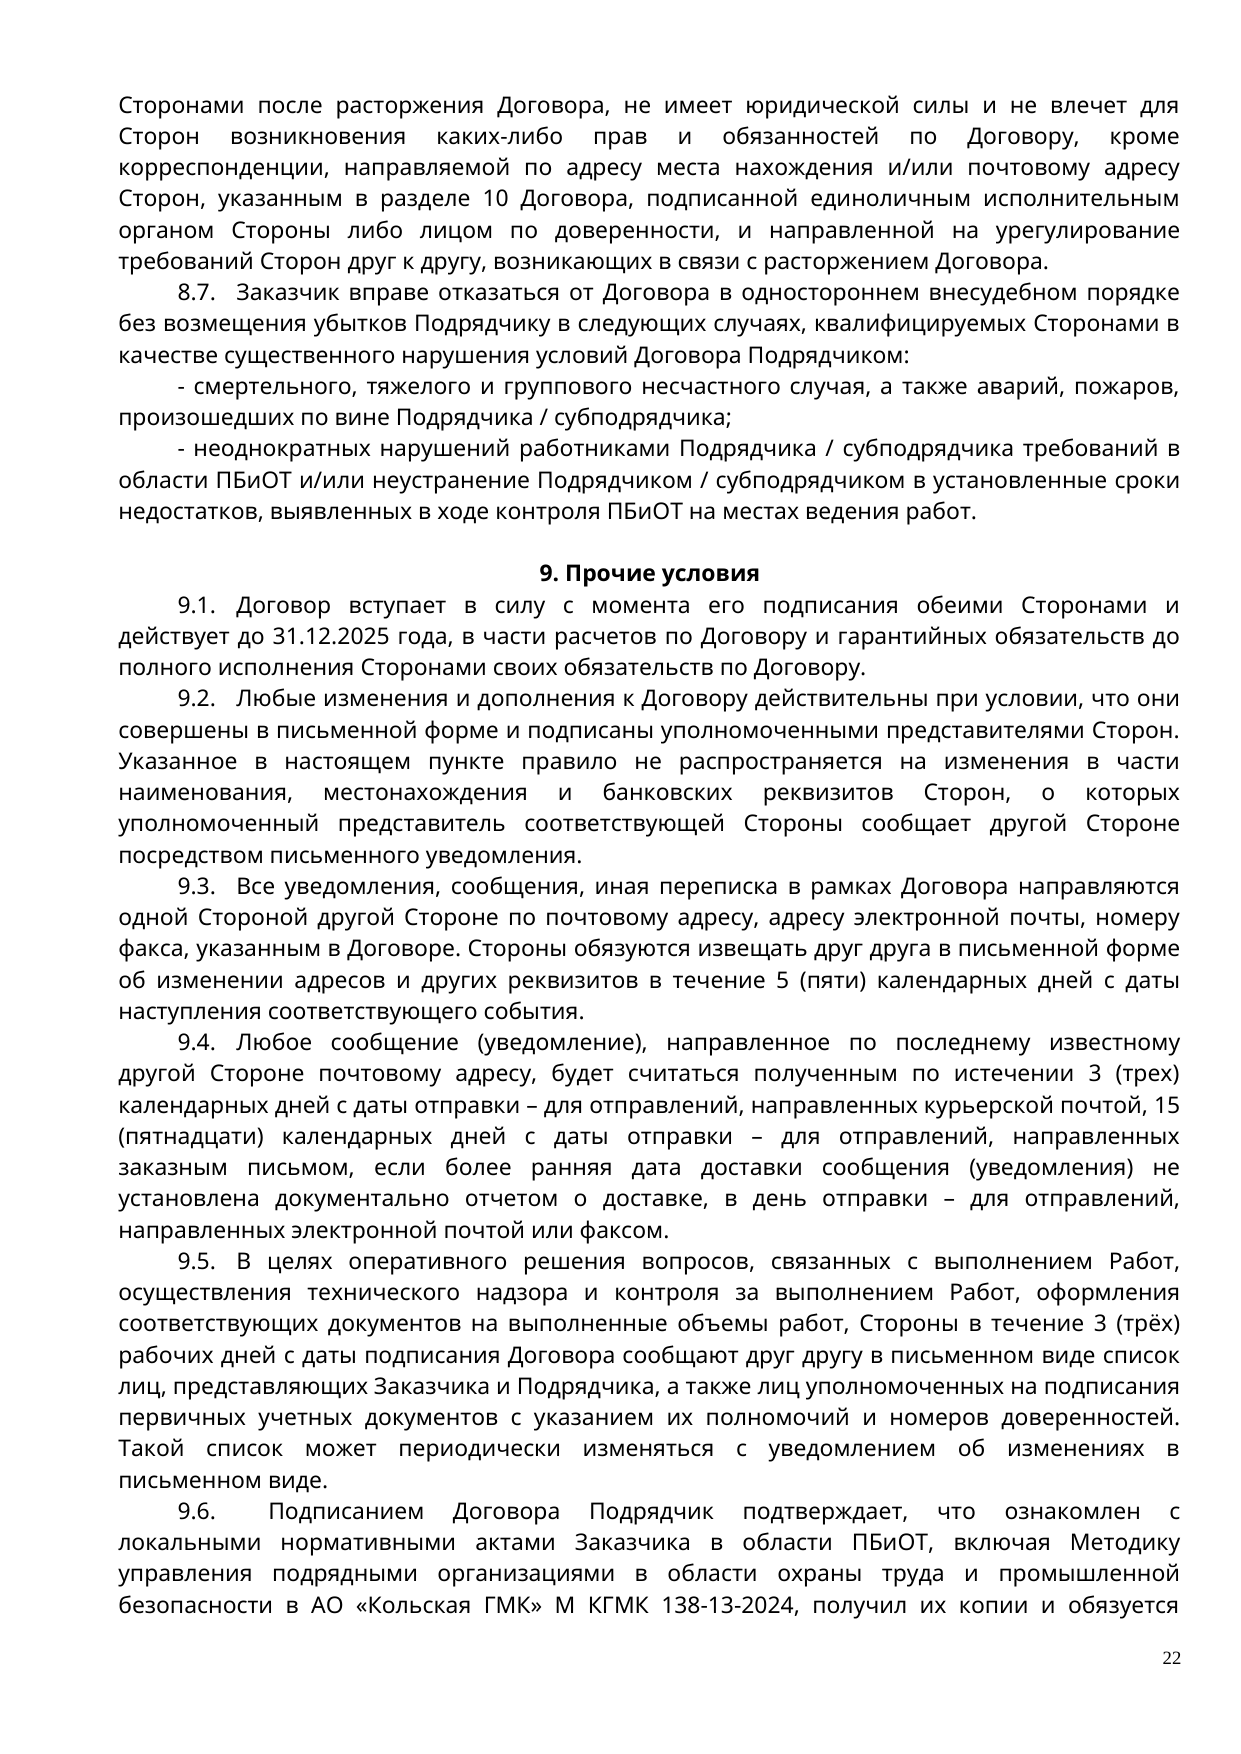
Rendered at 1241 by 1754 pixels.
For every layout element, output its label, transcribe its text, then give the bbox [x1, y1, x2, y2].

list Любое сообщение (уведомление), направленное по последнему известному другой Стороне почтовому адресу, будет считаться полученным по истечении 3 (трех) календарных дней с даты отправки – для отправлений, направленных курьерской почтой, 15 (пятнадцати) календарных дней с даты отправки – для отправлений, направленных заказным письмом, если более ранняя дата доставки сообщения (уведомления) не установлена документально отчетом о доставке, в день отправки – для отправлений, направленных электронной почтой или факсом. [118, 1026, 1181, 1245]
list Все уведомления, сообщения, иная переписка в рамках Договора направляются одной Стороной другой Стороне по почтовому адресу, адресу электронной почты, номеру факса, указанным в Договоре. Стороны обязуются извещать друг друга в письменной форме об изменении адресов и других реквизитов в течение 5 (пяти) календарных дней с даты наступления соответствующего события. [118, 870, 1181, 1026]
list В целях оперативного решения вопросов, связанных с выполнением Работ, осуществления технического надзора и контроля за выполнением Работ, оформления соответствующих документов на выполненные объемы работ, Стороны в течение 3 (трёх) рабочих дней с даты подписания Договора сообщают друг другу в письменном виде список лиц, представляющих Заказчика и Подрядчика, а также лиц уполномоченных на подписания первичных учетных документов с указанием их полномочий и номеров доверенностей. Такой список может периодически изменяться с уведомлением об изменениях в письменном виде. [118, 1245, 1181, 1495]
list Заказчик вправе отказаться от Договора в одностороннем внесудебном порядке без возмещения убытков Подрядчику в следующих случаях, квалифицируемых Сторонами в качестве существенного нарушения условий Договора Подрядчиком: [118, 276, 1181, 370]
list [118, 89, 1181, 276]
list Договор вступает в силу с момента его подписания обеими Сторонами и действует до 31.12.2025 года, в части расчетов по Договору и гарантийных обязательств до полного исполнения Сторонами своих обязательств по Договору. [118, 589, 1181, 682]
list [118, 1495, 1181, 1620]
text - смертельного, тяжелого и группового несчастного случая, а также аварий, пожаров, произошедших по вине Подрядчика / субподрядчика; [118, 370, 1181, 432]
subtitle Прочие условия [118, 557, 1181, 589]
list Любые изменения и дополнения к Договору действительны при условии, что они совершены в письменной форме и подписаны уполномоченными представителями Сторон. Указанное в настоящем пункте правило не распространяется на изменения в части наименования, местонахождения и банковских реквизитов Сторон, о которых уполномоченный представитель соответствующей Стороны сообщает другой Стороне посредством письменного уведомления. [118, 682, 1181, 870]
text - неоднократных нарушений работниками Подрядчика / субподрядчика требований в области ПБиОТ и/или неустранение Подрядчиком / субподрядчиком в установленные сроки недостатков, выявленных в ходе контроля ПБиОТ на местах ведения работ. [118, 432, 1181, 526]
